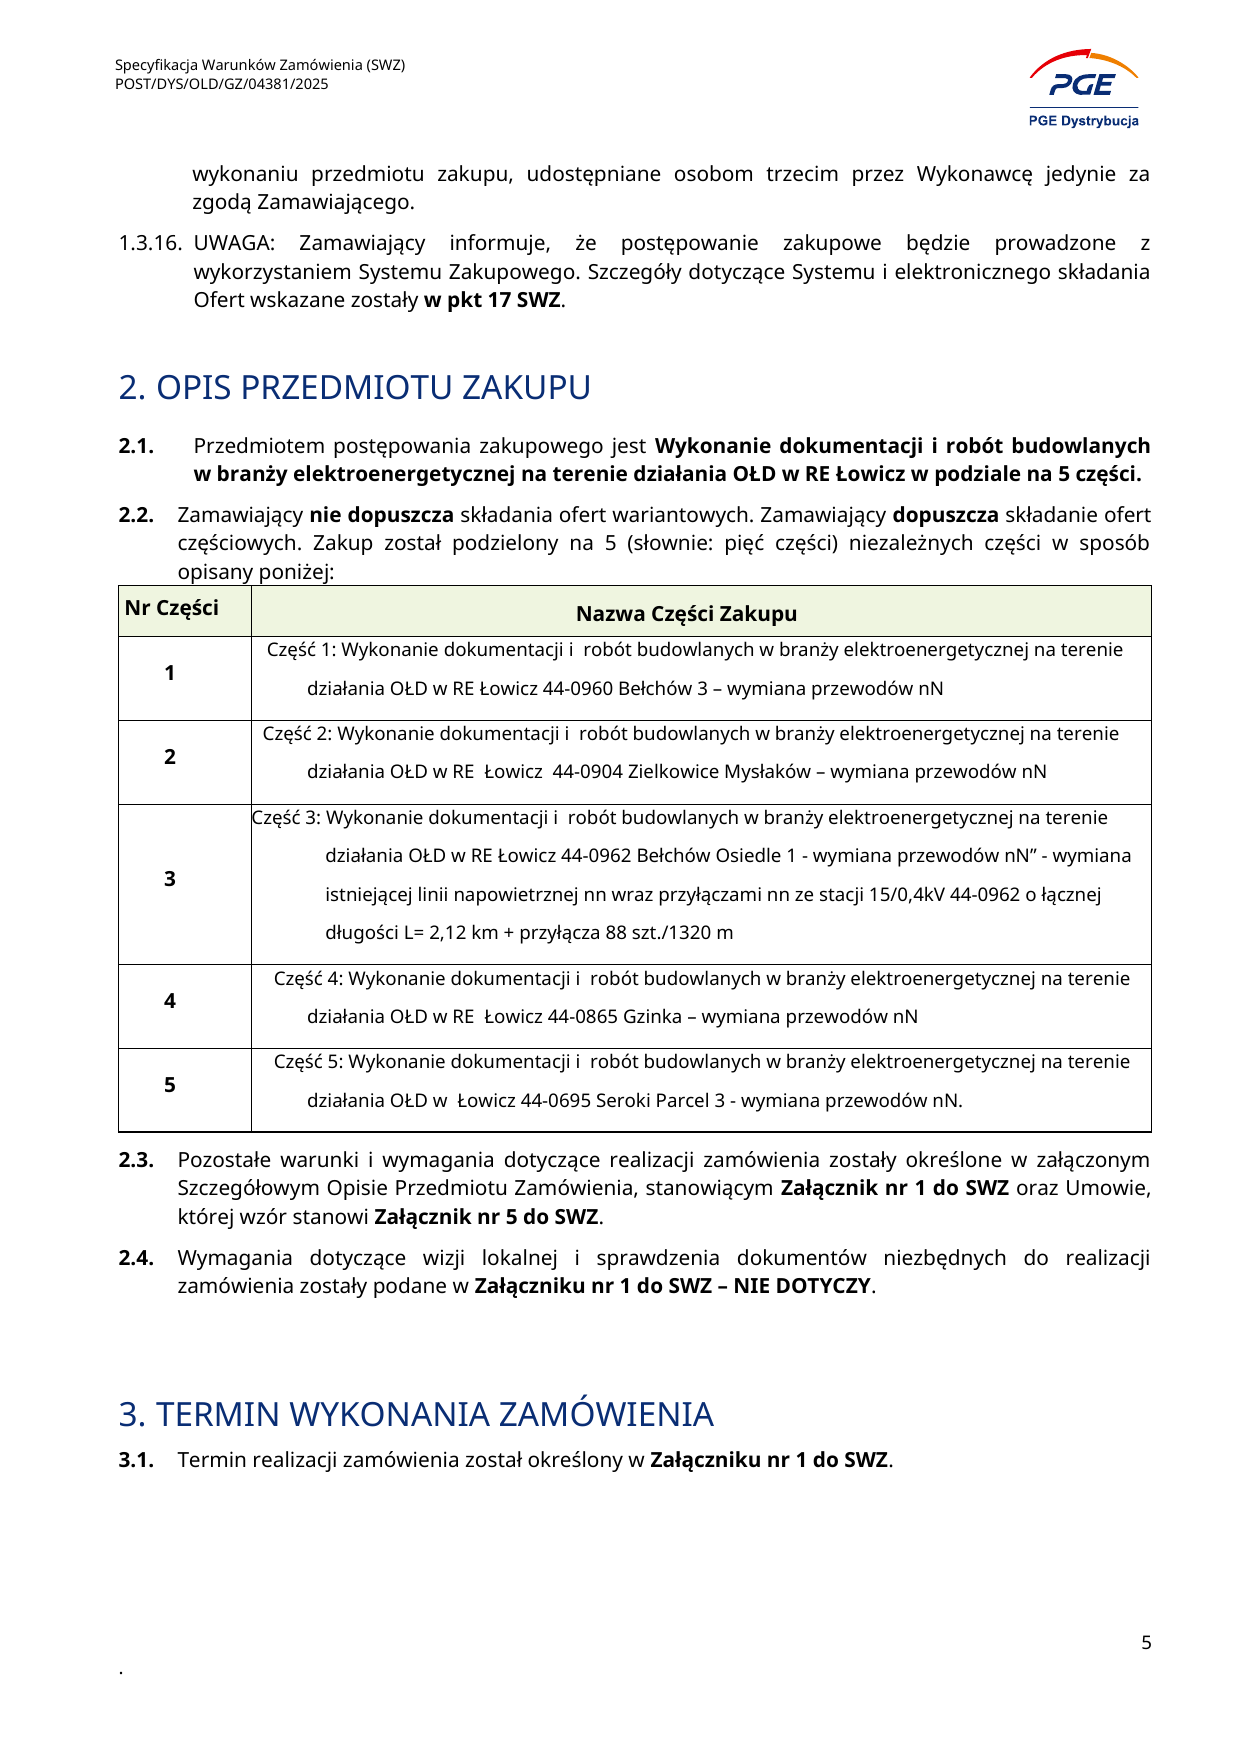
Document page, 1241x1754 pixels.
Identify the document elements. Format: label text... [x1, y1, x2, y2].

table_cell Część 1: Wykonanie dokumentacji i robót budowlanych w branży elektroenergetycznej na terenie działania OŁD w RE Łowicz 44-0960 Bełchów 3 – wymiana przewodów nN [252, 637, 1151, 719]
list Pozostałe warunki i wymagania dotyczące realizacji zamówienia zostały określone w załączonym Szczegółowym Opisie Przedmiotu Zamówienia, stanowiącym Załącznik nr 1 do SWZ oraz Umowie, której wzór stanowi Załącznik nr 5 do SWZ. [118, 1145, 1152, 1230]
table_header Nazwa Części Zakupu [252, 586, 1151, 636]
table_cell 5 [119, 1049, 251, 1131]
list Zamawiający nie dopuszcza składania ofert wariantowych. Zamawiający dopuszcza składanie ofert częściowych. Zakup został podzielony na 5 (słownie: pięć części) niezależnych części w sposób opisany poniżej: [118, 500, 1152, 585]
list Termin realizacji zamówienia został określony w Załączniku nr 1 do SWZ. [118, 1445, 1152, 1473]
subtitle OPIS PRZEDMIOTU ZAKUPU [118, 364, 1152, 409]
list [118, 159, 1152, 216]
table_cell 3 [119, 805, 251, 964]
table_cell 2 [119, 721, 251, 803]
table_cell 4 [119, 965, 251, 1048]
list UWAGA: Zamawiający informuje, że postępowanie zakupowe będzie prowadzone z wykorzystaniem Systemu Zakupowego. Szczegóły dotyczące Systemu i elektronicznego składania Ofert wskazane zostały w pkt 17 SWZ. [118, 228, 1152, 314]
list Przedmiotem postępowania zakupowego jest Wykonanie dokumentacji i robót budowlanych w branży elektroenergetycznej na terenie działania OŁD w RE Łowicz w podziale na 5 części. [118, 431, 1152, 488]
table_header Nr Części [119, 586, 251, 636]
list Wymagania dotyczące wizji lokalnej i sprawdzenia dokumentów niezbędnych do realizacji zamówienia zostały podane w Załączniku nr 1 do SWZ – NIE DOTYCZY. [118, 1243, 1152, 1300]
table_cell Część 5: Wykonanie dokumentacji i robót budowlanych w branży elektroenergetycznej na terenie działania OŁD w Łowicz 44-0695 Seroki Parcel 3 - wymiana przewodów nN. [252, 1049, 1151, 1131]
table_cell 1 [119, 637, 251, 719]
table_cell Część 4: Wykonanie dokumentacji i robót budowlanych w branży elektroenergetycznej na terenie działania OŁD w RE Łowicz 44-0865 Gzinka – wymiana przewodów nN [252, 965, 1151, 1048]
table_cell Część 2: Wykonanie dokumentacji i robót budowlanych w branży elektroenergetycznej na terenie działania OŁD w RE Łowicz 44-0904 Zielkowice Mysłaków – wymiana przewodów nN [252, 721, 1151, 803]
subtitle TERMIN WYKONANIA ZAMÓWIENIA [118, 1391, 1152, 1436]
table_cell Część 3: Wykonanie dokumentacji i robót budowlanych w branży elektroenergetycznej na terenie działania OŁD w RE Łowicz 44-0962 Bełchów Osiedle 1 - wymiana przewodów nN” - wymiana istniejącej linii napowietrznej nn wraz przyłączami nn ze stacji 15/0,4kV 44-0962 o łącznej długości L= 2,12 km + przyłącza 88 szt./1320 m [252, 805, 1151, 964]
